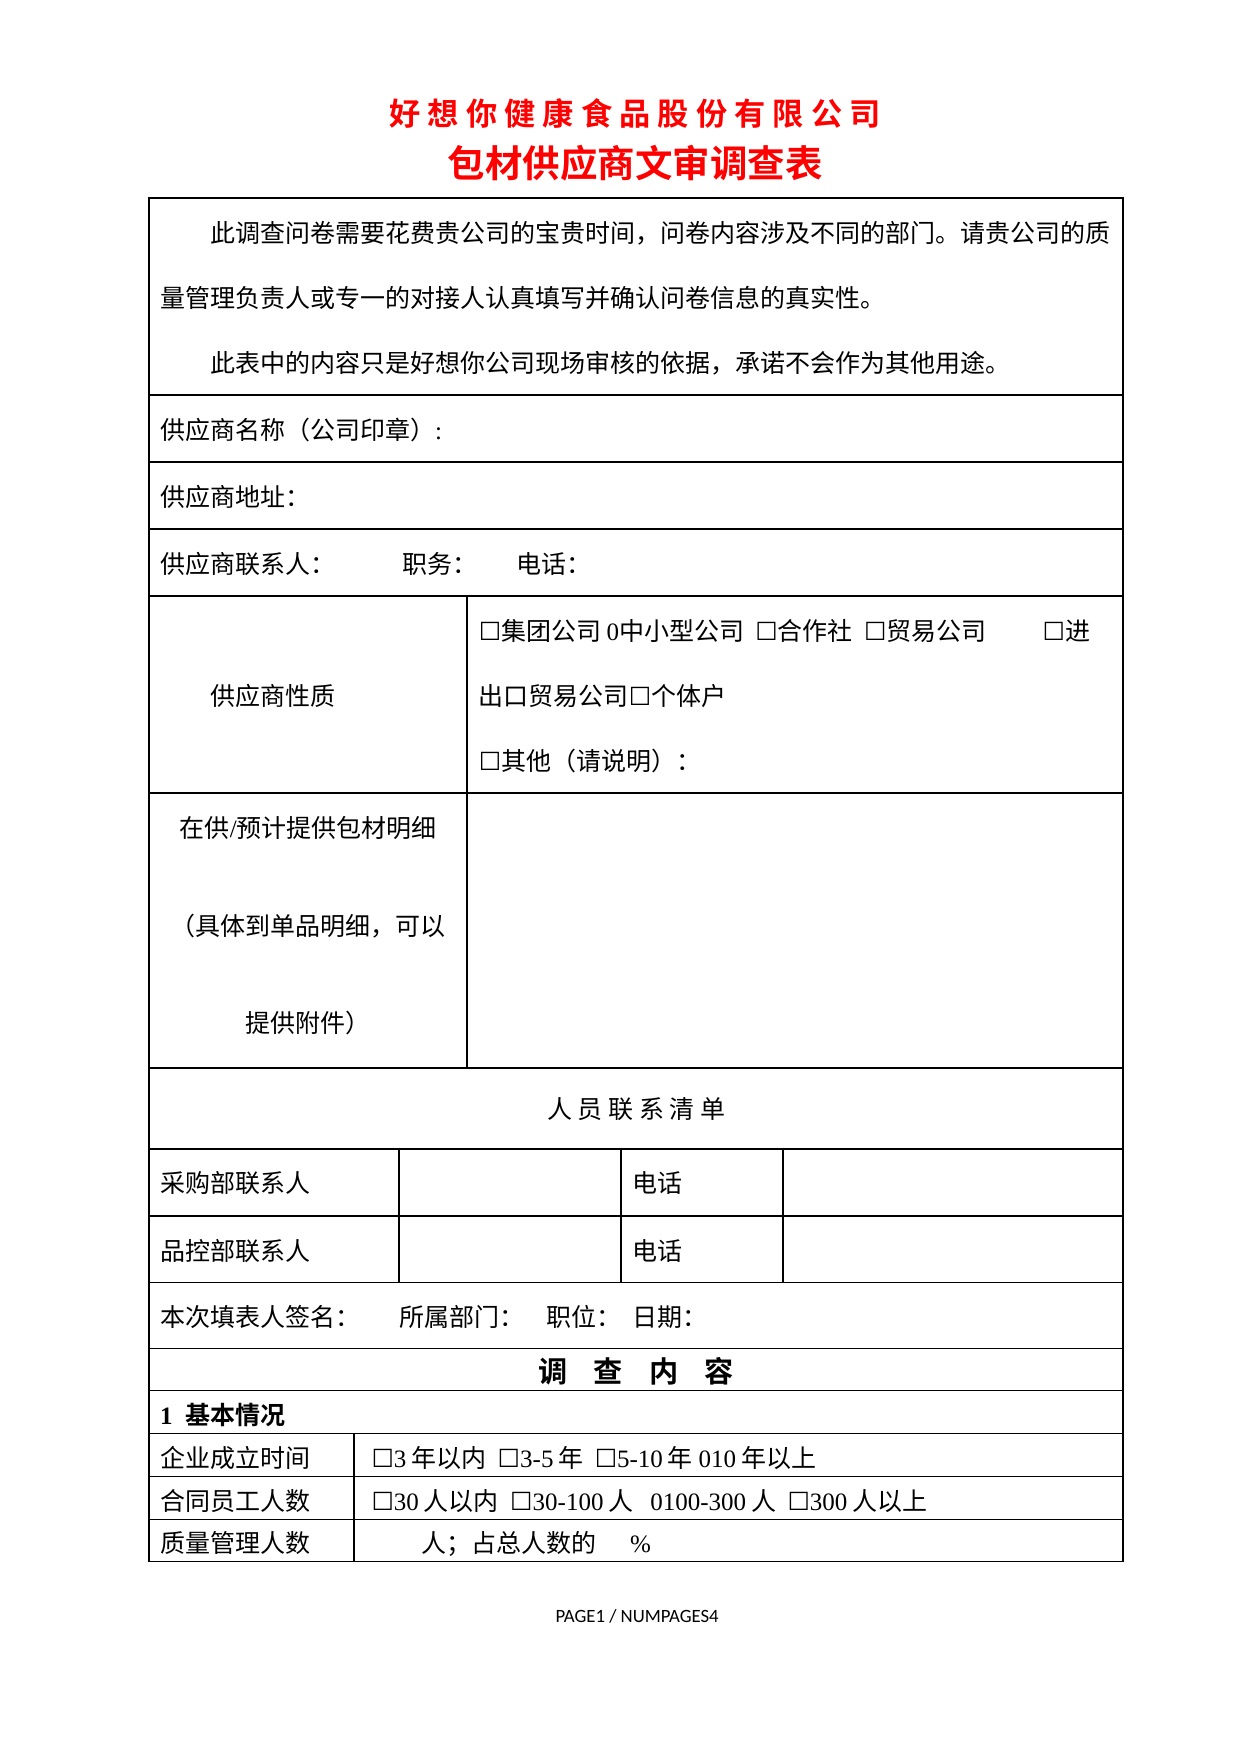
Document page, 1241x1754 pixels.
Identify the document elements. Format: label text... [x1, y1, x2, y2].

table_cell 人 员 联 系 清 单 [150, 1069, 1122, 1147]
table_cell 调 查 内 容 [150, 1349, 1122, 1390]
table_cell 品控部联系人 [150, 1217, 398, 1282]
table_cell 采购部联系人 [150, 1150, 398, 1214]
table_cell 在供/预计提供包材明细（具体到单品明细，可以提供附件） [150, 794, 466, 1067]
table_cell 供应商性质 [150, 597, 466, 792]
table_cell 电话 [622, 1217, 782, 1282]
table_cell 供应商名称（公司印章）: [150, 396, 1122, 461]
table_cell 3年以内 3-5年 5-10年 10年以上 [355, 1434, 1122, 1476]
table_cell 质量管理人数 [150, 1520, 353, 1561]
table_cell 30人以内 30-100人 100-300人 300人以上 [355, 1477, 1122, 1518]
table_cell 本次填表人签名： 所属部门： 职位： 日期： [150, 1283, 1122, 1348]
table_cell [784, 1150, 1122, 1214]
table_cell 电话 [622, 1150, 782, 1214]
table_cell [400, 1217, 620, 1282]
table_cell [784, 1217, 1122, 1282]
table_cell [400, 1150, 620, 1214]
table_cell 供应商地址： [150, 463, 1122, 528]
table_cell 1 基本情况 [150, 1391, 1122, 1433]
table_cell 合同员工人数 [150, 1477, 353, 1518]
table_cell 企业成立时间 [150, 1434, 353, 1476]
table_cell 供应商联系人： 职务： 电话： [150, 530, 1122, 595]
table_cell 集团公司 中小型公司 合作社 贸易公司 进出口贸易公司个体户 其他（请说明）： [468, 597, 1122, 792]
table_cell 人；占总人数的 % [355, 1520, 1122, 1561]
table_header 此调查问卷需要花费贵公司的宝贵时间，问卷内容涉及不同的部门。请贵公司的质量管理负责人或专一的对接人认真填写并确认问卷信息的真实性。 此表中的内容只是好想你公司现场审核的依据，承诺不会作为其他用途。 [150, 199, 1122, 394]
table_cell [468, 794, 1122, 1067]
